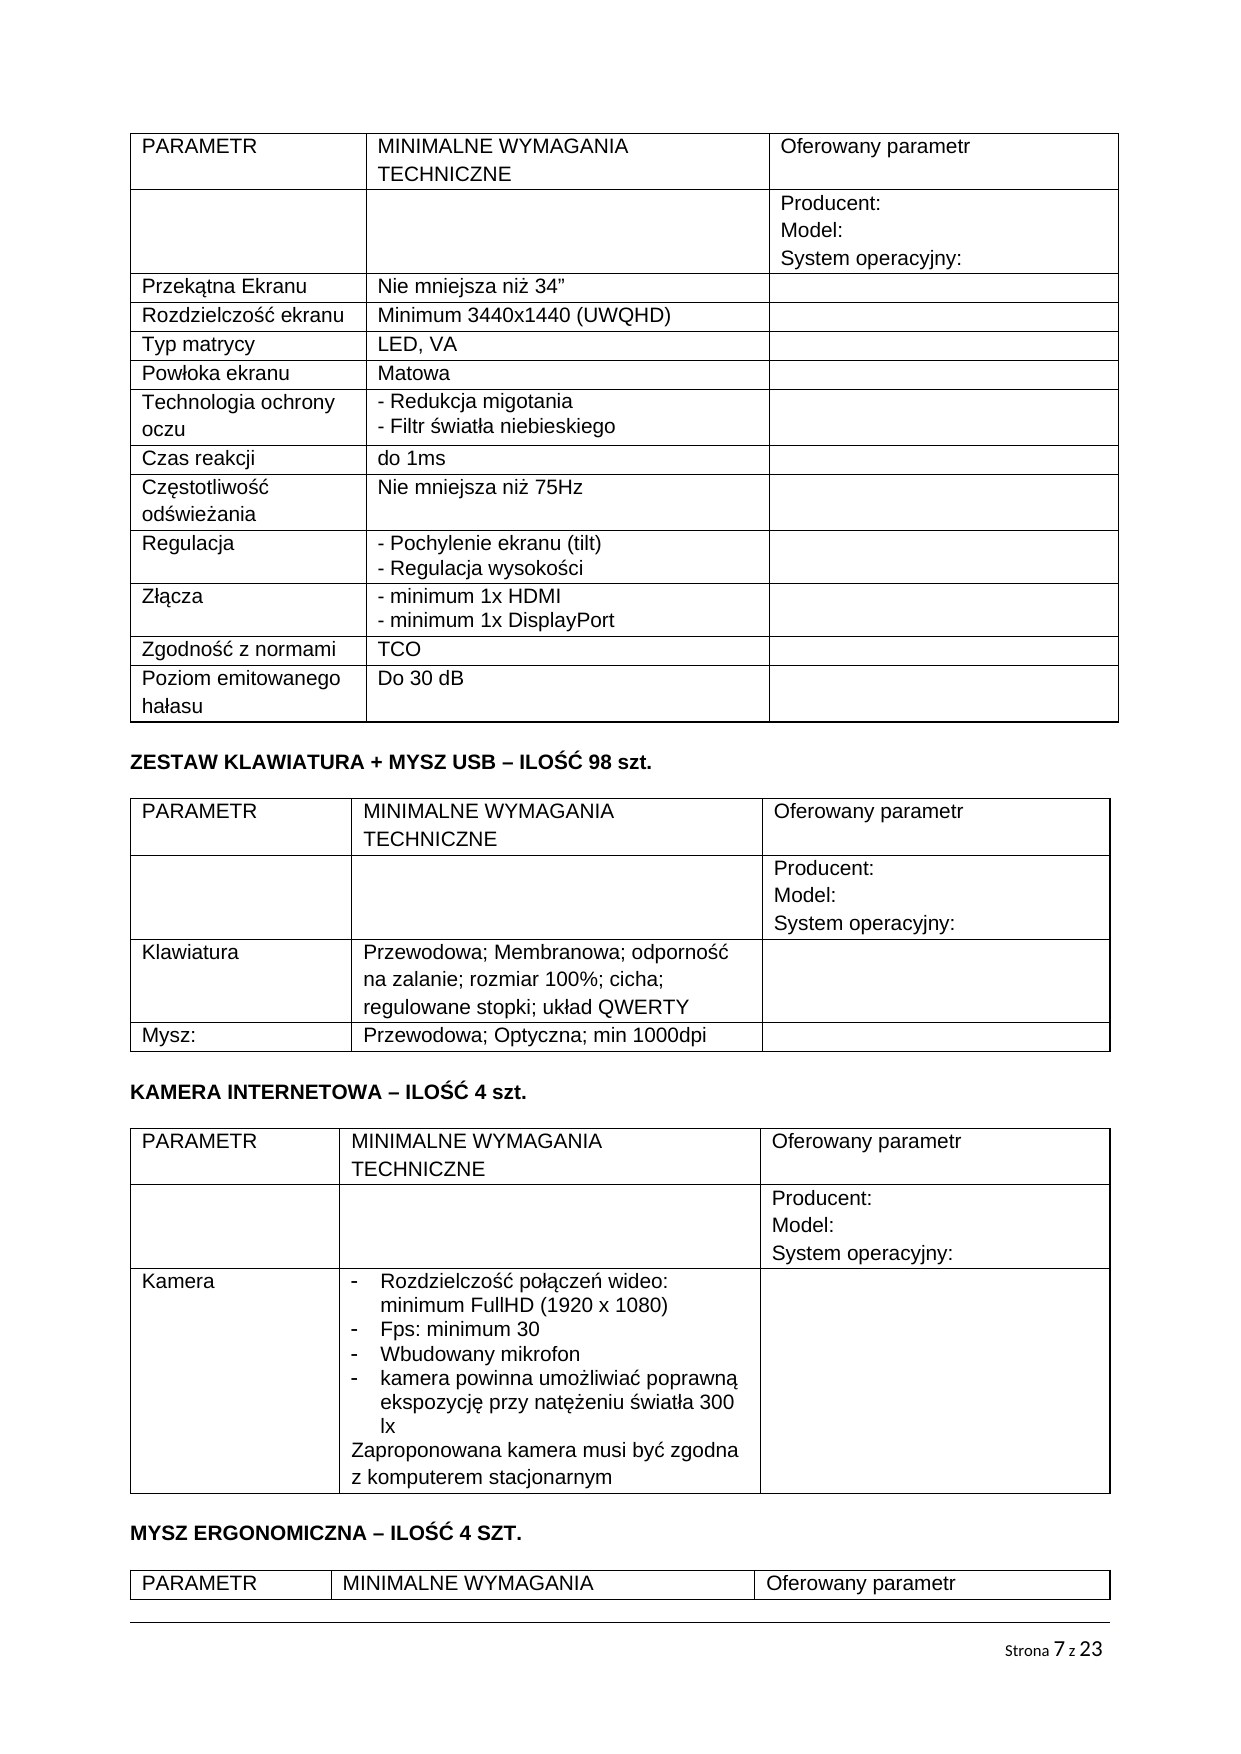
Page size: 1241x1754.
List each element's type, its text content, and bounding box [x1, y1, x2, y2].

table_cell - Pochylenie ekranu (tilt) - Regulacja wysokości [367, 531, 769, 583]
table_cell Złącza [131, 584, 366, 636]
table_cell LED, VA [367, 332, 769, 360]
table_cell Nie mniejsza niż 34” [367, 274, 769, 302]
table_cell Przewodowa; Optyczna; min 1000dpi [352, 1023, 762, 1051]
table_cell Producent: Model: System operacyjny: [761, 1185, 1109, 1268]
table_cell [340, 1185, 760, 1268]
table_cell [770, 666, 1118, 721]
table_cell Kamera [131, 1269, 339, 1493]
table_cell Częstotliwość odświeżania [131, 475, 366, 530]
table_cell [131, 856, 351, 938]
table_header MINIMALNE WYMAGANIA TECHNICZNE [352, 799, 762, 854]
table_cell [770, 361, 1118, 388]
table_cell do 1ms [367, 446, 769, 474]
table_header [332, 1571, 754, 1598]
table_cell Producent: Model: System operacyjny: [763, 856, 1109, 938]
table_cell [770, 584, 1118, 636]
table_cell Regulacja [131, 531, 366, 583]
text ZESTAW KLAWIATURA + MYSZ USB – ILOŚĆ 98 szt. [130, 750, 1110, 774]
table_cell - minimum 1x HDMI - minimum 1x DisplayPort [367, 584, 769, 636]
table_header Oferowany parametr [755, 1571, 1109, 1598]
table_cell Typ matrycy [131, 332, 366, 360]
table_cell Nie mniejsza niż 75Hz [367, 475, 769, 530]
table_cell - Redukcja migotania - Filtr światła niebieskiego [367, 390, 769, 445]
table_cell Producent: Model: System operacyjny: [770, 190, 1118, 273]
table_header Oferowany parametr [761, 1129, 1109, 1184]
table_cell [131, 1185, 339, 1268]
table_header Oferowany parametr [763, 799, 1109, 854]
table_cell Rozdzielczość połączeń wideo: minimum FullHD (1920 x 1080) Fps: minimum 30 Wbudowany mikrofon kamera powinna umożliwiać poprawną ekspozycję przy natężeniu światła 300 lx Zaproponowana kamera musi być zgodna z komputerem stacjonarnym [340, 1269, 760, 1493]
table_header PARAMETR [131, 799, 351, 854]
table_cell Przekątna Ekranu [131, 274, 366, 302]
table_cell [770, 531, 1118, 583]
table_cell Rozdzielczość ekranu [131, 303, 366, 331]
table_cell Technologia ochrony oczu [131, 390, 366, 445]
table_cell [352, 856, 762, 938]
table_cell TCO [367, 637, 769, 665]
table_cell [770, 475, 1118, 530]
table_header PARAMETR [131, 1571, 331, 1598]
table_cell Powłoka ekranu [131, 361, 366, 388]
table_header PARAMETR [131, 134, 366, 189]
table_cell Mysz: [131, 1023, 351, 1051]
table_header PARAMETR [131, 1129, 339, 1184]
table_cell [770, 332, 1118, 360]
table_header MINIMALNE WYMAGANIA TECHNICZNE [367, 134, 769, 189]
table_header Oferowany parametr [770, 134, 1118, 189]
table_cell [367, 190, 769, 273]
table_cell Do 30 dB [367, 666, 769, 721]
table_cell [770, 390, 1118, 445]
table_cell Minimum 3440x1440 (UWQHD) [367, 303, 769, 331]
table_cell Poziom emitowanego hałasu [131, 666, 366, 721]
text MYSZ ERGONOMICZNA – ILOŚĆ 4 SZT. [130, 1521, 1110, 1545]
table_cell [770, 446, 1118, 474]
table_cell [770, 303, 1118, 331]
table_cell [763, 1023, 1109, 1051]
table_cell Zgodność z normami [131, 637, 366, 665]
table_cell Klawiatura [131, 940, 351, 1022]
table_cell [763, 940, 1109, 1022]
table_cell Matowa [367, 361, 769, 388]
text KAMERA INTERNETOWA – ILOŚĆ 4 szt. [130, 1080, 1110, 1104]
table_header MINIMALNE WYMAGANIA TECHNICZNE [340, 1129, 760, 1184]
table_cell [131, 190, 366, 273]
table_cell Przewodowa; Membranowa; odporność na zalanie; rozmiar 100%; cicha; regulowane stopki; układ QWERTY [352, 940, 762, 1022]
table_cell [770, 274, 1118, 302]
table_cell Czas reakcji [131, 446, 366, 474]
table_cell [770, 637, 1118, 665]
table_cell [761, 1269, 1109, 1493]
